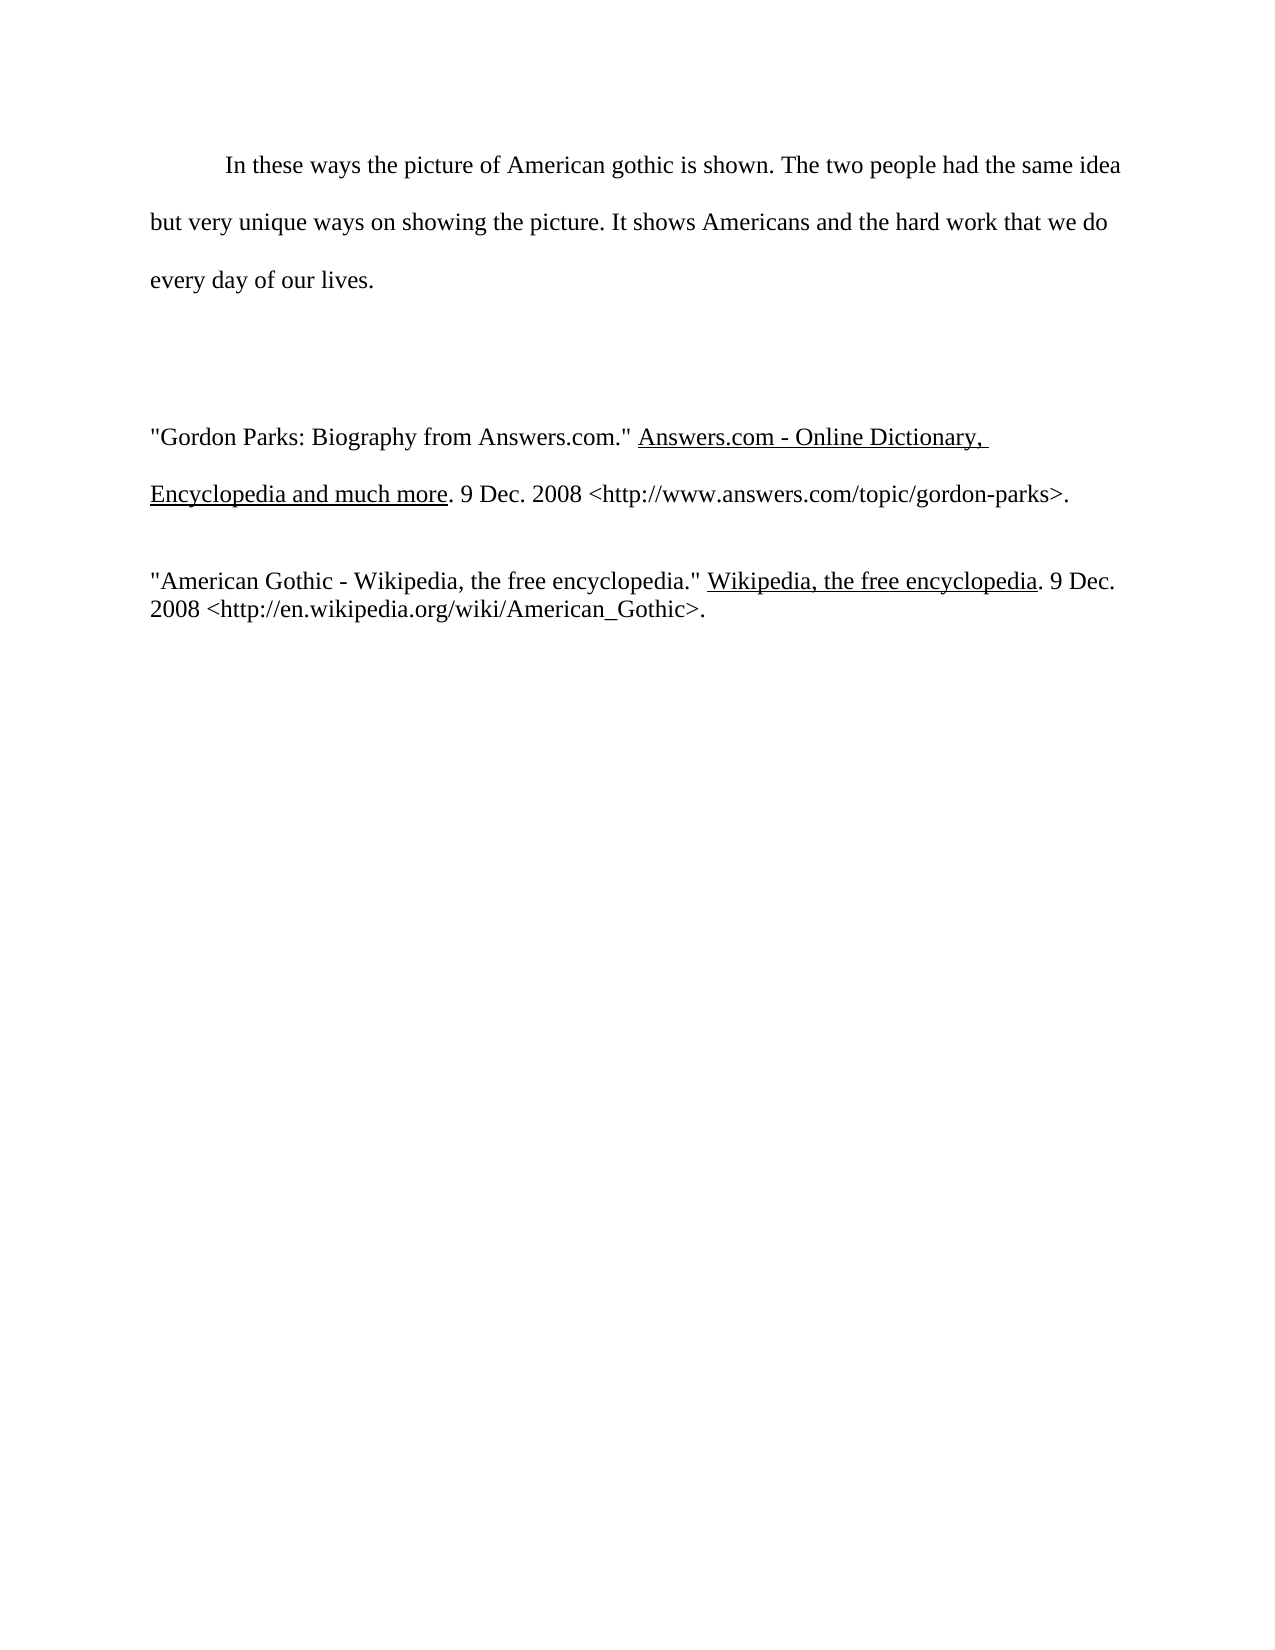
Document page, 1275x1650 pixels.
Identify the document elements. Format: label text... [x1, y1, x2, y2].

text In these ways the picture of American gothic is shown. The two people had the same idea but very unique ways on showing the picture. It shows Americans and the hard work that we do every day of our lives. [150, 150, 1125, 294]
text "American Gothic - Wikipedia, the free encyclopedia." Wikipedia, the free encyclopedia. 9 Dec. 2008 <http://en.wikipedia.org/wiki/American_Gothic>. [150, 566, 1125, 623]
text "Gordon Parks: Biography from Answers.com." Answers.com - Online Dictionary, Encyclopedia and much more. 9 Dec. 2008 <http://www.answers.com/topic/gordon-parks>. [150, 422, 1125, 508]
